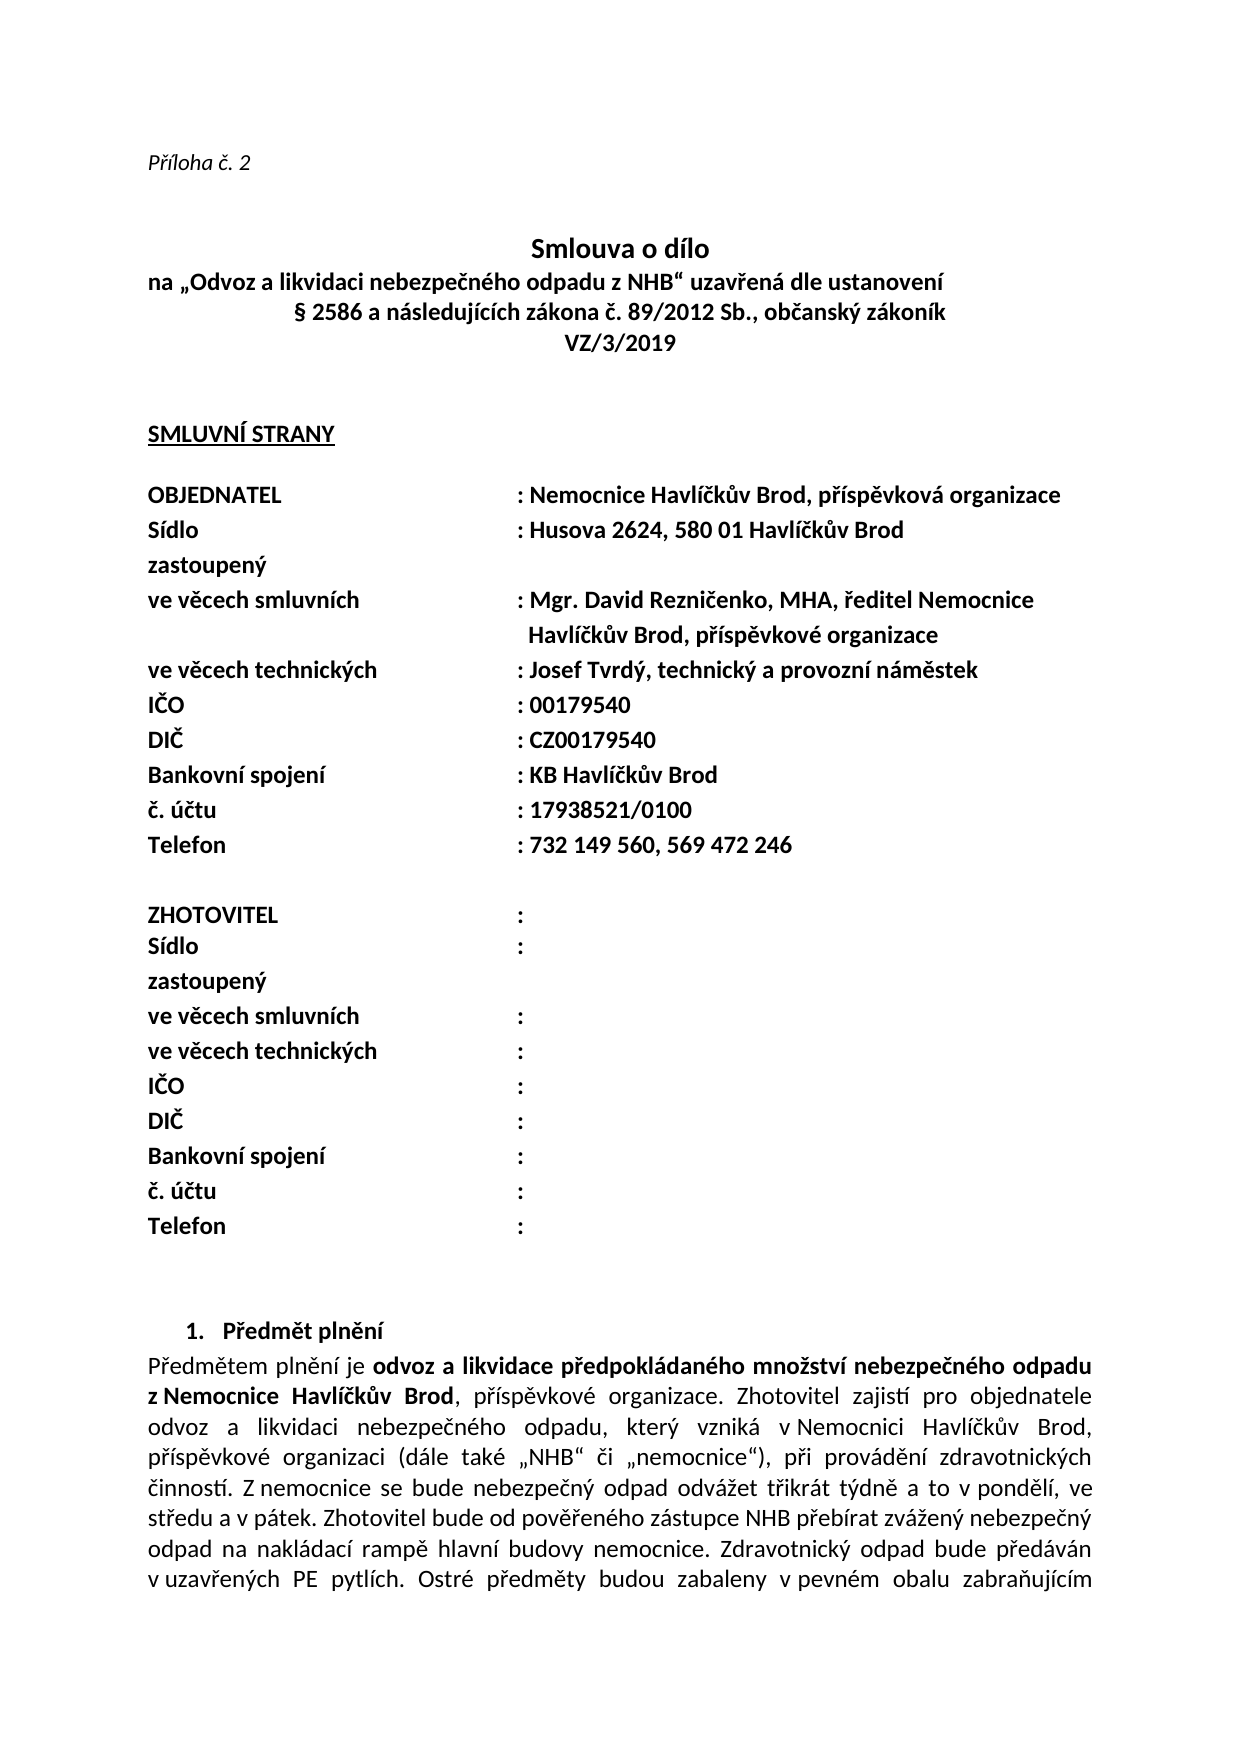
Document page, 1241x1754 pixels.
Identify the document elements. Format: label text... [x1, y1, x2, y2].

text IČO : [148, 1070, 1093, 1101]
text Telefon : 732 149 560, 569 472 246 [148, 829, 1093, 860]
text SMLUVNÍ STRANY [148, 418, 1093, 449]
text Telefon : [148, 1210, 1093, 1241]
text č. účtu : [148, 1175, 1093, 1206]
text ve věcech technických : Josef Tvrdý, technický a provozní náměstek [148, 654, 1093, 685]
text Bankovní spojení : [148, 1140, 1093, 1171]
text DIČ : [148, 1105, 1093, 1136]
text Příloha č. 2 [148, 148, 1093, 176]
text Smlouva o dílo [148, 230, 1093, 266]
text č. účtu : 17938521/0100 [148, 794, 1093, 825]
text na „Odvoz a likvidaci nebezpečného odpadu z NHB“ uzavřená dle ustanovení [148, 266, 1093, 296]
text VZ/3/2019 [148, 327, 1093, 357]
list Předmět plnění [185, 1315, 1093, 1346]
text ZHOTOVITEL : [148, 899, 1093, 930]
text zastoupený [148, 549, 1093, 580]
text Havlíčkův Brod, příspěvkové organizace [148, 619, 1093, 650]
text DIČ : CZ00179540 [148, 724, 1093, 755]
text zastoupený [148, 965, 1093, 996]
text ve věcech smluvních : Mgr. David Rezničenko, MHA, ředitel Nemocnice [148, 584, 1093, 615]
text Sídlo : Husova 2624, 580 01 Havlíčkův Brod [148, 514, 1093, 545]
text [148, 1350, 1093, 1594]
text Sídlo : [148, 930, 1093, 961]
text Bankovní spojení : KB Havlíčkův Brod [148, 759, 1093, 790]
text ve věcech technických : [148, 1035, 1093, 1066]
text OBJEDNATEL : Nemocnice Havlíčkův Brod, příspěvková organizace [148, 479, 1093, 510]
text ve věcech smluvních : [148, 1000, 1093, 1031]
text § 2586 a následujících zákona č. 89/2012 Sb., občanský zákoník [148, 296, 1093, 327]
text IČO : 00179540 [148, 689, 1093, 720]
